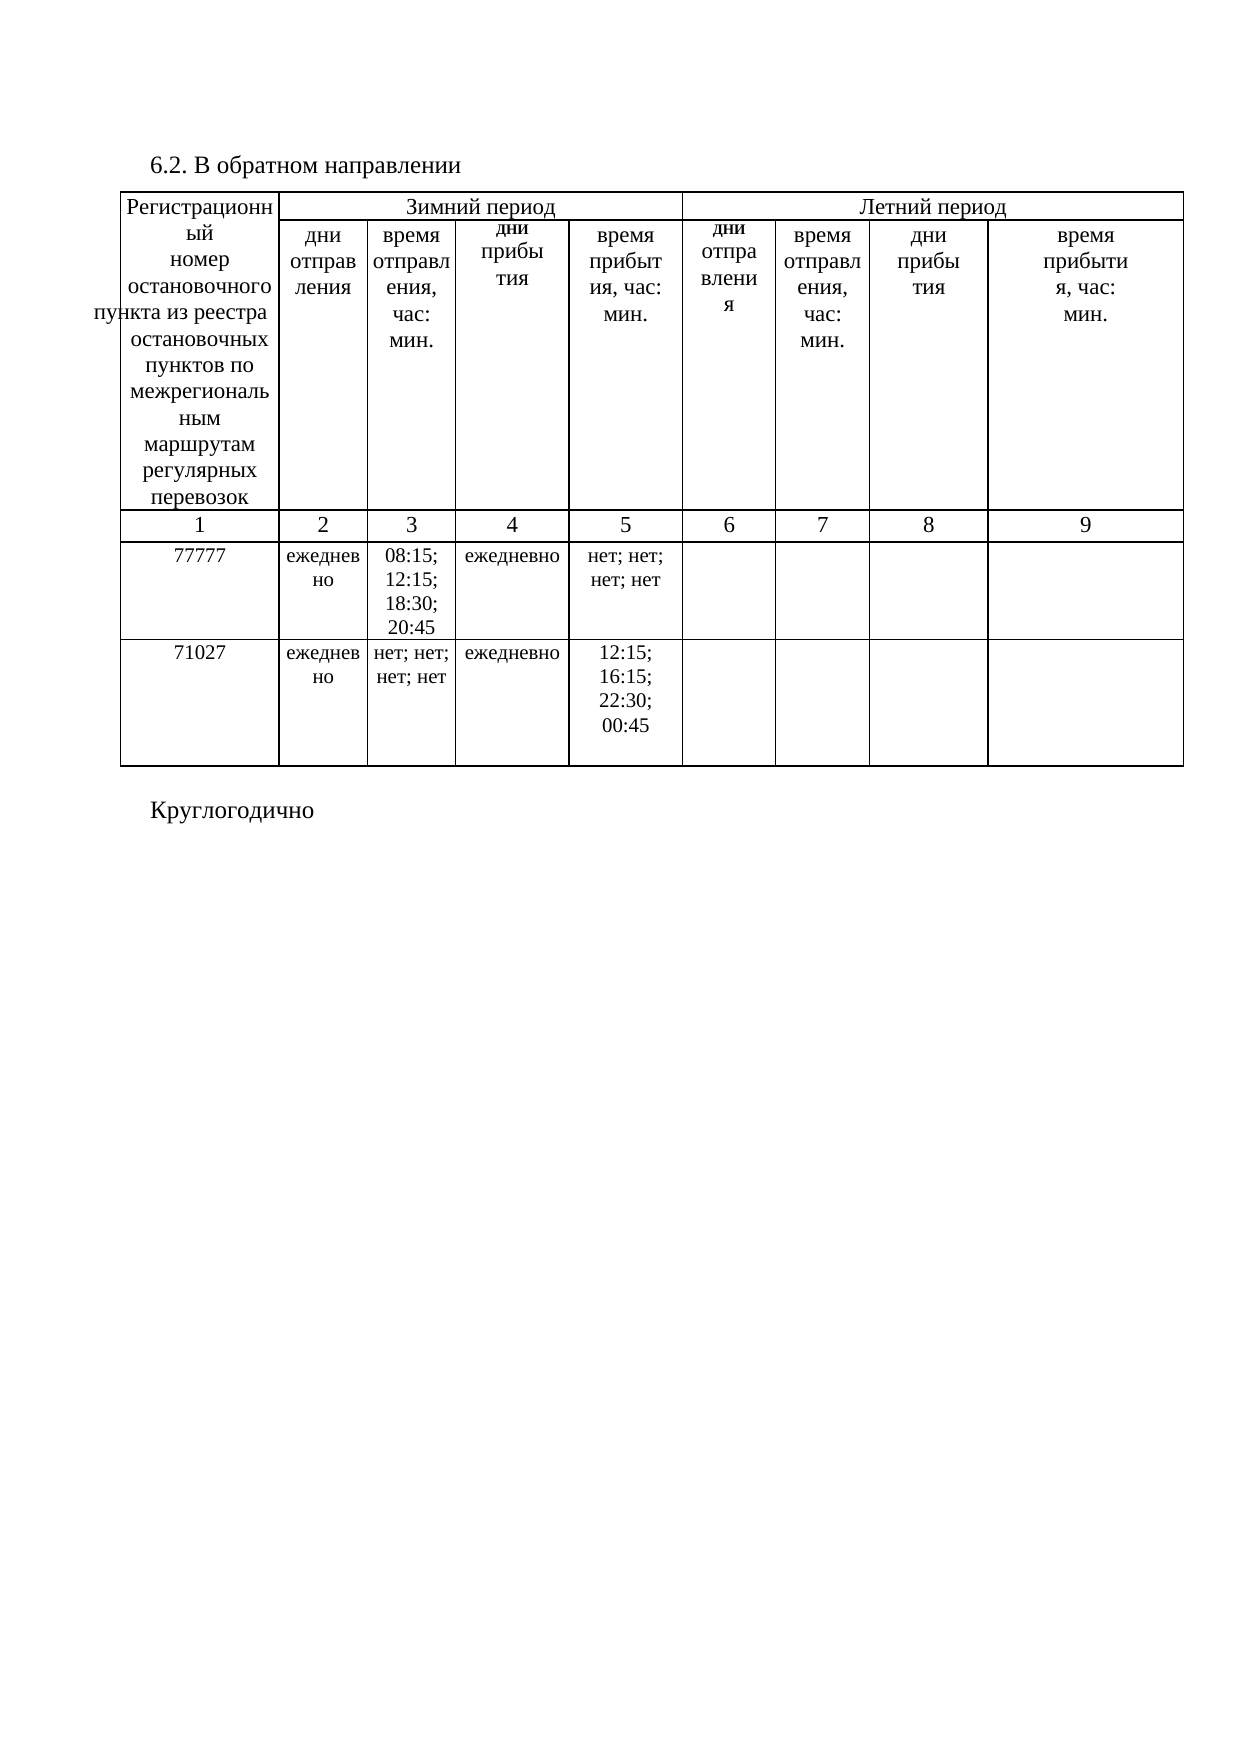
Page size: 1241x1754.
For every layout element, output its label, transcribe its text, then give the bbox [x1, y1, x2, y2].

table_cell ежедневно [456, 543, 568, 639]
table_header Регистрационный номер остановочного пункта из реестра остановочных пунктов по межрегиональным маршрутам регулярных перевозок [121, 193, 278, 509]
table_cell ДНИ прибы тия [456, 221, 568, 509]
table_cell 3 [368, 511, 455, 541]
table_cell [989, 543, 1183, 639]
table_cell 8 [870, 511, 987, 541]
table_cell 6 [683, 511, 775, 541]
table_cell [683, 543, 775, 639]
table_cell ДНИ отпра влени я [683, 221, 775, 509]
text Круглогодично [150, 796, 1090, 824]
table_cell [870, 640, 987, 765]
table_cell 77777 [121, 543, 278, 639]
text 6.2. В обратном направлении [150, 150, 1090, 179]
table_cell 5 [570, 511, 682, 541]
table_cell время отправл ения, час: мин. [776, 221, 869, 509]
table_cell ежедневно [280, 640, 367, 765]
table_cell 1 [121, 511, 278, 541]
table_header Зимний период [280, 193, 682, 219]
table_cell 71027 [121, 640, 278, 765]
table_cell дни отправ ления [280, 221, 367, 509]
table_header Летний период [683, 193, 1183, 219]
table_cell [776, 543, 869, 639]
table_cell [776, 640, 869, 765]
table_cell дни прибы тия [870, 221, 987, 509]
table_cell время прибыти я, час: мин. [989, 221, 1183, 509]
table_cell 2 [280, 511, 367, 541]
table_cell ежедневно [456, 640, 568, 765]
table_cell [870, 543, 987, 639]
table_cell 08:15; 12:15; 18:30; 20:45 [368, 543, 455, 639]
table_cell 7 [776, 511, 869, 541]
table_cell нет; нет; нет; нет [368, 640, 455, 765]
table_cell нет; нет; нет; нет [570, 543, 682, 639]
table_cell 9 [989, 511, 1183, 541]
table_cell ежедневно [280, 543, 367, 639]
table_cell 4 [456, 511, 568, 541]
table_cell [683, 640, 775, 765]
table_cell время отправл ения, час: мин. [368, 221, 455, 509]
table_cell 12:15; 16:15; 22:30; 00:45 [570, 640, 682, 765]
table_cell [989, 640, 1183, 765]
table_cell время прибыт ия, час: мин. [570, 221, 682, 509]
